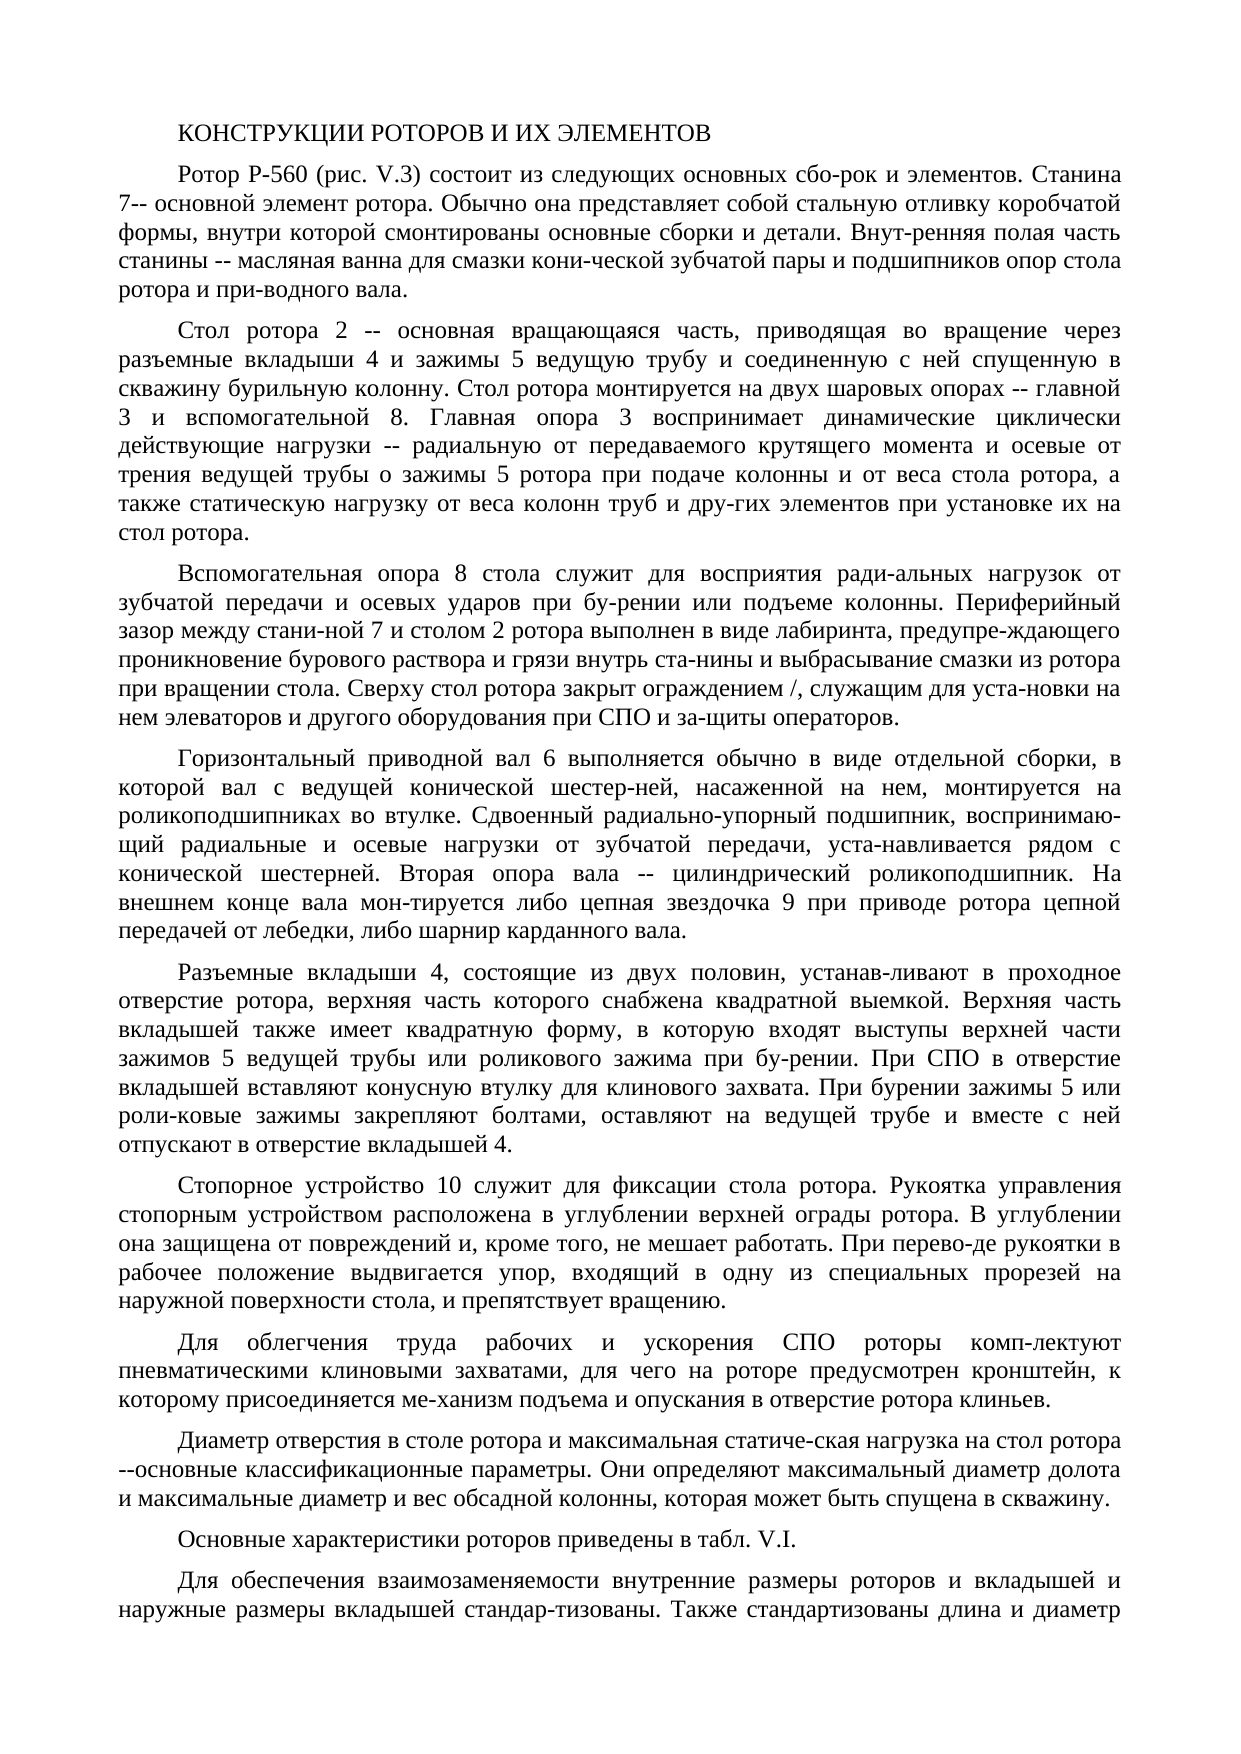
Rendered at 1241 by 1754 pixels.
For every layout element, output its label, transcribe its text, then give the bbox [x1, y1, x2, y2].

text Ротор Р-560 (рис. V.3) состоит из следующих основных сбо-рок и элементов. Станина 7-- основной элемент ротора. Обычно она представляет собой стальную отливку коробчатой формы, внутри которой смонтированы основные сборки и детали. Внут-ренняя полая часть станины -- масляная ванна для смазки кони-ческой зубчатой пары и подшипников опор стола ротора и при-водного вала. [118, 159, 1122, 303]
text Вспомогательная опора 8 стола служит для восприятия ради-альных нагрузок от зубчатой передачи и осевых ударов при бу-рении или подъеме колонны. Периферийный зазор между стани-ной 7 и столом 2 ротора выполнен в виде лабиринта, предупре-ждающего проникновение бурового раствора и грязи внутрь ста-нины и выбрасывание смазки из ротора при вращении стола. Сверху стол ротора закрыт ограждением /, служащим для уста-новки на нем элеваторов и другого оборудования при СПО и за-щиты операторов. [118, 558, 1122, 731]
text Для облегчения труда рабочих и ускорения СПО роторы комп-лектуют пневматическими клиновыми захватами, для чего на роторе предусмотрен кронштейн, к которому присоединяется ме-ханизм подъема и опускания в отверстие ротора клиньев. [118, 1327, 1122, 1413]
text Стопорное устройство 10 служит для фиксации стола ротора. Рукоятка управления стопорным устройством расположена в углублении верхней ограды ротора. В углублении она защищена от повреждений и, кроме того, не мешает работать. При перево-де рукоятки в рабочее положение выдвигается упор, входящий в одну из специальных прорезей на наружной поверхности стола, и препятствует вращению. [118, 1171, 1122, 1314]
text Диаметр отверстия в столе ротора и максимальная статиче-ская нагрузка на стол ротора --основные классификационные параметры. Они определяют максимальный диаметр долота и максимальные диаметр и вес обсадной колонны, которая может быть спущена в скважину. [118, 1426, 1122, 1512]
text Стол ротора 2 -- основная вращающаяся часть, приводящая во вращение через разъемные вкладыши 4 и зажимы 5 ведущую трубу и соединенную с ней спущенную в скважину бурильную колонну. Стол ротора монтируется на двух шаровых опорах -- главной 3 и вспомогательной 8. Главная опора 3 воспринимает динамические циклически действующие нагрузки -- радиальную от передаваемого крутящего момента и осевые от трения ведущей трубы о зажимы 5 ротора при подаче колонны и от веса стола ротора, а также статическую нагрузку от веса колонн труб и дру-гих элементов при установке их на стол ротора. [118, 316, 1122, 546]
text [118, 1566, 1122, 1623]
text Разъемные вкладыши 4, состоящие из двух половин, устанав-ливают в проходное отверстие ротора, верхняя часть которого снабжена квадратной выемкой. Верхняя часть вкладышей также имеет квадратную форму, в которую входят выступы верхней части зажимов 5 ведущей трубы или роликового зажима при бу-рении. При СПО в отверстие вкладышей вставляют конусную втулку для клинового захвата. При бурении зажимы 5 или роли-ковые зажимы закрепляют болтами, оставляют на ведущей трубе и вместе с ней отпускают в отверстие вкладышей 4. [118, 957, 1122, 1158]
text Основные характеристики роторов приведены в табл. V.I. [118, 1524, 1122, 1553]
text Горизонтальный приводной вал 6 выполняется обычно в виде отдельной сборки, в которой вал с ведущей конической шестер-ней, насаженной на нем, монтируется на роликоподшипниках во втулке. Сдвоенный радиально-упорный подшипник, воспринимаю-щий радиальные и осевые нагрузки от зубчатой передачи, уста-навливается рядом с конической шестерней. Вторая опора вала -- цилиндрический роликоподшипник. На внешнем конце вала мон-тируется либо цепная звездочка 9 при приводе ротора цепной передачей от лебедки, либо шарнир карданного вала. [118, 743, 1122, 944]
text КОНСТРУКЦИИ РОТОРОВ И ИХ ЭЛЕМЕНТОВ [118, 118, 1122, 147]
